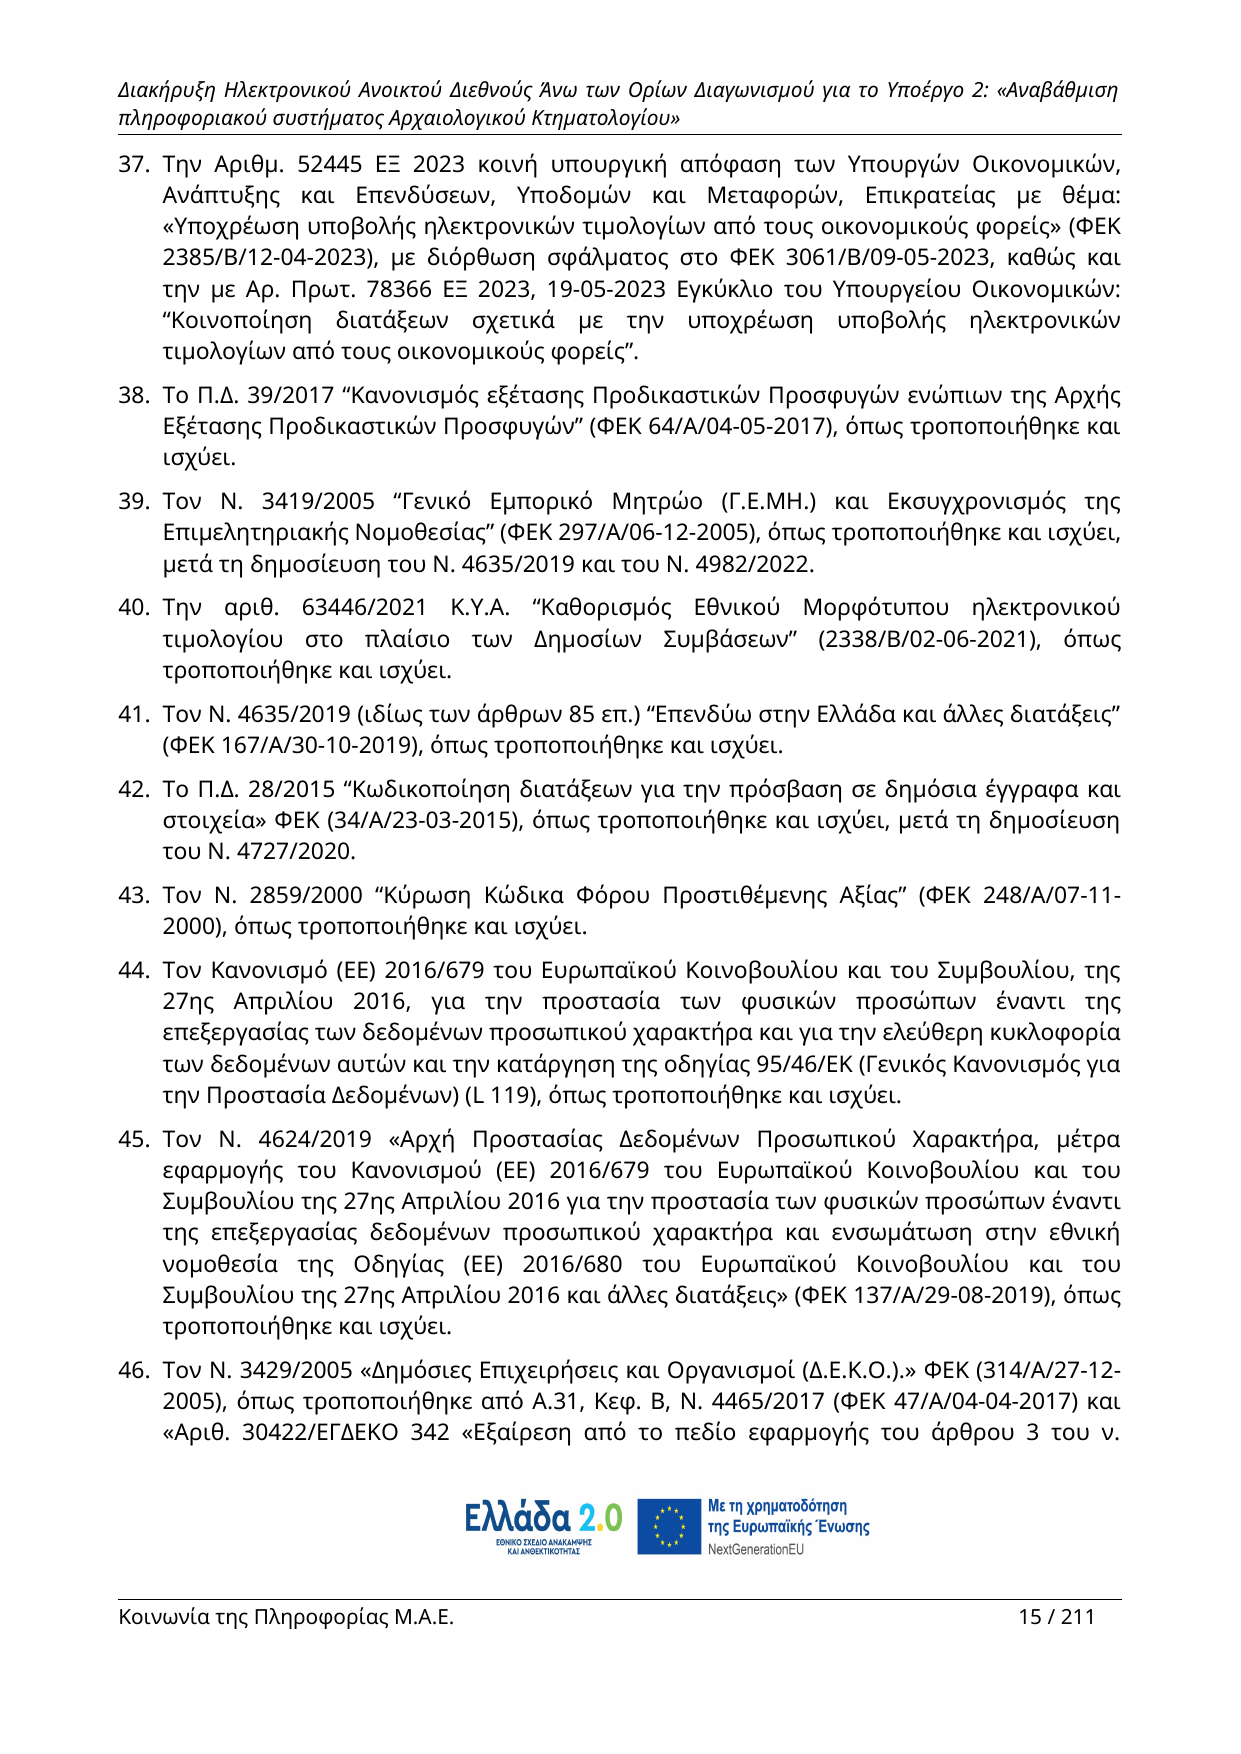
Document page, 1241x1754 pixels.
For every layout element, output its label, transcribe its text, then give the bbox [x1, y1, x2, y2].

list Τον Ν. 3419/2005 “Γενικό Εμπορικό Μητρώο (Γ.Ε.ΜΗ.) και Εκσυγχρονισμός της Επιμελητηριακής Νομοθεσίας” (ΦΕΚ 297/Α/06-12-2005), όπως τροποποιήθηκε και ισχύει, μετά τη δημοσίευση του Ν. 4635/2019 και του Ν. 4982/2022. [118, 485, 1122, 579]
list Τον Ν. 4635/2019 (ιδίως των άρθρων 85 επ.) “Επενδύω στην Ελλάδα και άλλες διατάξεις” (ΦΕΚ 167/Α/30-10-2019), όπως τροποποιήθηκε και ισχύει. [118, 697, 1122, 760]
picture [457, 1479, 885, 1575]
list Τον Ν. 2859/2000 “Κύρωση Κώδικα Φόρου Προστιθέμενης Αξίας” (ΦΕΚ 248/Α/07-11-2000), όπως τροποποιήθηκε και ισχύει. [118, 879, 1122, 941]
list Τον Ν. 4624/2019 «Αρχή Προστασίας Δεδομένων Προσωπικού Χαρακτήρα, μέτρα εφαρμογής του Κανονισμού (ΕΕ) 2016/679 του Ευρωπαϊκού Κοινοβουλίου και του Συμβουλίου της 27ης Απριλίου 2016 για την προστασία των φυσικών προσώπων έναντι της επεξεργασίας δεδομένων προσωπικού χαρακτήρα και ενσωμάτωση στην εθνική νομοθεσία της Οδηγίας (ΕΕ) 2016/680 του Ευρωπαϊκού Κοινοβουλίου και του Συμβουλίου της 27ης Απριλίου 2016 και άλλες διατάξεις» (ΦΕΚ 137/Α/29-08-2019), όπως τροποποιήθηκε και ισχύει. [118, 1122, 1122, 1341]
list Την αριθ. 63446/2021 Κ.Υ.Α. “Καθορισμός Εθνικού Μορφότυπου ηλεκτρονικού τιμολογίου στο πλαίσιο των Δημοσίων Συμβάσεων” (2338/Β/02-06-2021), όπως τροποποιήθηκε και ισχύει. [118, 591, 1122, 685]
list Την Αριθμ. 52445 ΕΞ 2023 κοινή υπουργική απόφαση των Υπουργών Οικονομικών, Ανάπτυξης και Επενδύσεων, Υποδομών και Μεταφορών, Επικρατείας με θέμα: «Υποχρέωση υποβολής ηλεκτρονικών τιμολογίων από τους οικονομικούς φορείς» (ΦΕΚ 2385/Β/12-04-2023), με διόρθωση σφάλματος στο ΦΕΚ 3061/Β/09-05-2023, καθώς και την με Αρ. Πρωτ. 78366 ΕΞ 2023, 19-05-2023 Εγκύκλιο του Υπουργείου Οικονομικών: “Κοινοποίηση διατάξεων σχετικά με την υποχρέωση υποβολής ηλεκτρονικών τιμολογίων από τους οικονομικούς φορείς”. [118, 147, 1122, 366]
list Το Π.Δ. 39/2017 “Κανονισμός εξέτασης Προδικαστικών Προσφυγών ενώπιων της Αρχής Εξέτασης Προδικαστικών Προσφυγών” (ΦΕΚ 64/Α/04-05-2017), όπως τροποποιήθηκε και ισχύει. [118, 379, 1122, 472]
list Το Π.Δ. 28/2015 “Κωδικοποίηση διατάξεων για την πρόσβαση σε δημόσια έγγραφα και στοιχεία» ΦΕΚ (34/Α/23-03-2015), όπως τροποποιήθηκε και ισχύει, μετά τη δημοσίευση του Ν. 4727/2020. [118, 772, 1122, 866]
list Τον Κανονισμό (ΕΕ) 2016/679 του Ευρωπαϊκού Κοινοβουλίου και του Συμβουλίου, της 27ης Απριλίου 2016, για την προστασία των φυσικών προσώπων έναντι της επεξεργασίας των δεδομένων προσωπικού χαρακτήρα και για την ελεύθερη κυκλοφορία των δεδομένων αυτών και την κατάργηση της οδηγίας 95/46/ΕΚ (Γενικός Κανονισμός για την Προστασία Δεδομένων) (L 119), όπως τροποποιήθηκε και ισχύει. [118, 954, 1122, 1110]
